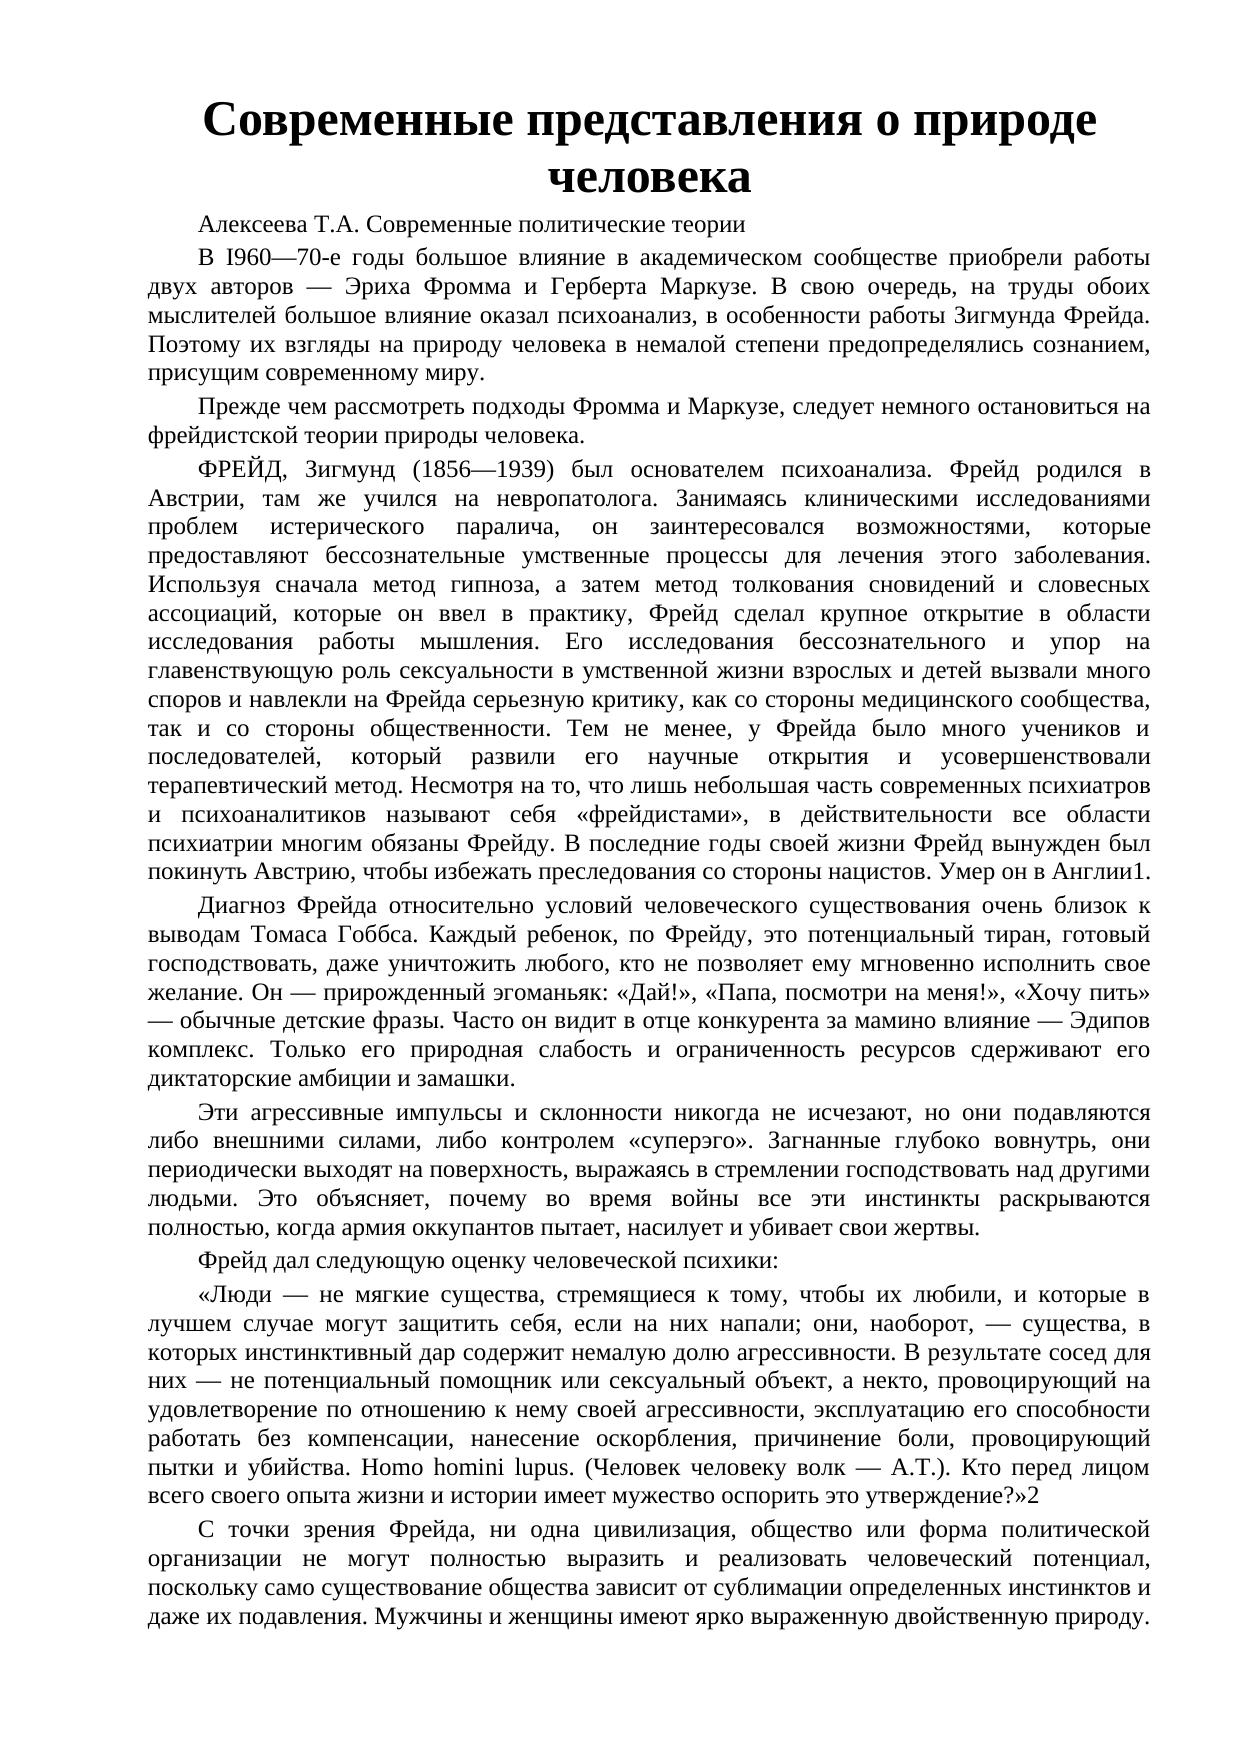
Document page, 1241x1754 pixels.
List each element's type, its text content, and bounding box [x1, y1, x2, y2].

text Диагноз Фрейда относительно условий человеческого существования очень близок к выводам Томаса Гоббса. Каждый ребенок, по Фрейду, это потенциальный тиран, готовый господствовать, даже уничтожить любого, кто не позволяет ему мгновенно исполнить свое желание. Он — прирожденный эгоманьяк: «Дай!», «Папа, посмотри на меня!», «Хочу пить» — обычные детские фразы. Часто он видит в отце конкурента за мамино влияние — Эдипов комплекс. Только его природная слабость и ограниченность ресурсов сдерживают его диктаторские амбиции и замашки. [148, 890, 1152, 1092]
text Фрейд дал следующую оценку человеческой психики: [148, 1246, 1152, 1274]
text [148, 1514, 1152, 1629]
text «Люди — не мягкие существа, стремящиеся к тому, чтобы их любили, и которые в лучшем случае могут защитить себя, если на них напали; они, наоборот, — существа, в которых инстинктивный дар содержит немалую долю агрессивности. В результате сосед для них — не потенциальный помощник или сексуальный объект, а некто, провоцирующий на удовлетворение по отношению к нему своей агрессивности, эксплуатацию его способности работать без компенсации, нанесение оскорбления, причинение боли, провоцирующий пытки и убийства. Homo homini lupus. (Человек человеку волк — А.Т.). Кто перед лицом всего своего опыта жизни и истории имеет мужество оспорить это утверждение?»2 [148, 1279, 1152, 1509]
subtitle Современные представления о природе человека [148, 88, 1152, 203]
text Алексеева Т.А. Современные политические теории [148, 209, 1152, 237]
text В I960—70-е годы большое влияние в академическом сообществе приобрели работы двух авторов — Эриха Фромма и Герберта Маркузе. В свою очередь, на труды обоих мыслителей большое влияние оказал психоанализ, в особенности работы Зигмунда Фрейда. Поэтому их взгляды на природу человека в немалой степени предопределялись сознанием, присущим современному миру. [148, 242, 1152, 386]
text Эти агрессивные импульсы и склонности никогда не исчезают, но они подавляются либо внешними силами, либо контролем «суперэго». Загнанные глубоко вовнутрь, они периодически выходят на поверхность, выражаясь в стремлении господствовать над другими людьми. Это объясняет, почему во время войны все эти инстинкты раскрываются полностью, когда армия оккупантов пытает, насилует и убивает свои жертвы. [148, 1097, 1152, 1240]
text Прежде чем рассмотреть подходы Фромма и Маркузе, следует немного остановиться на фрейдистской теории природы человека. [148, 391, 1152, 449]
text ФРЕЙД, Зигмунд (1856—1939) был основателем психоанализа. Фрейд родился в Австрии, там же учился на невропатолога. Занимаясь клиническими исследованиями проблем истерического паралича, он заинтересовался возможностями, которые предоставляют бессознательные умственные процессы для лечения этого заболевания. Используя сначала метод гипноза, а затем метод толкования сновидений и словесных ассоциаций, которые он ввел в практику, Фрейд сделал крупное открытие в области исследования работы мышления. Его исследования бессознательного и упор на главенствующую роль сексуальности в умственной жизни взрослых и детей вызвали много споров и навлекли на Фрейда серьезную критику, как со стороны медицинского сообщества, так и со стороны общественности. Тем не менее, у Фрейда было много учеников и последователей, который развили его научные открытия и усовершенствовали терапевтический метод. Несмотря на то, что лишь небольшая часть современных психиатров и психоаналитиков называют себя «фрейдистами», в действительности все области психиатрии многим обязаны Фрейду. В последние годы своей жизни Фрейд вынужден был покинуть Австрию, чтобы избежать преследования со стороны нацистов. Умер он в Англии1. [148, 454, 1152, 885]
